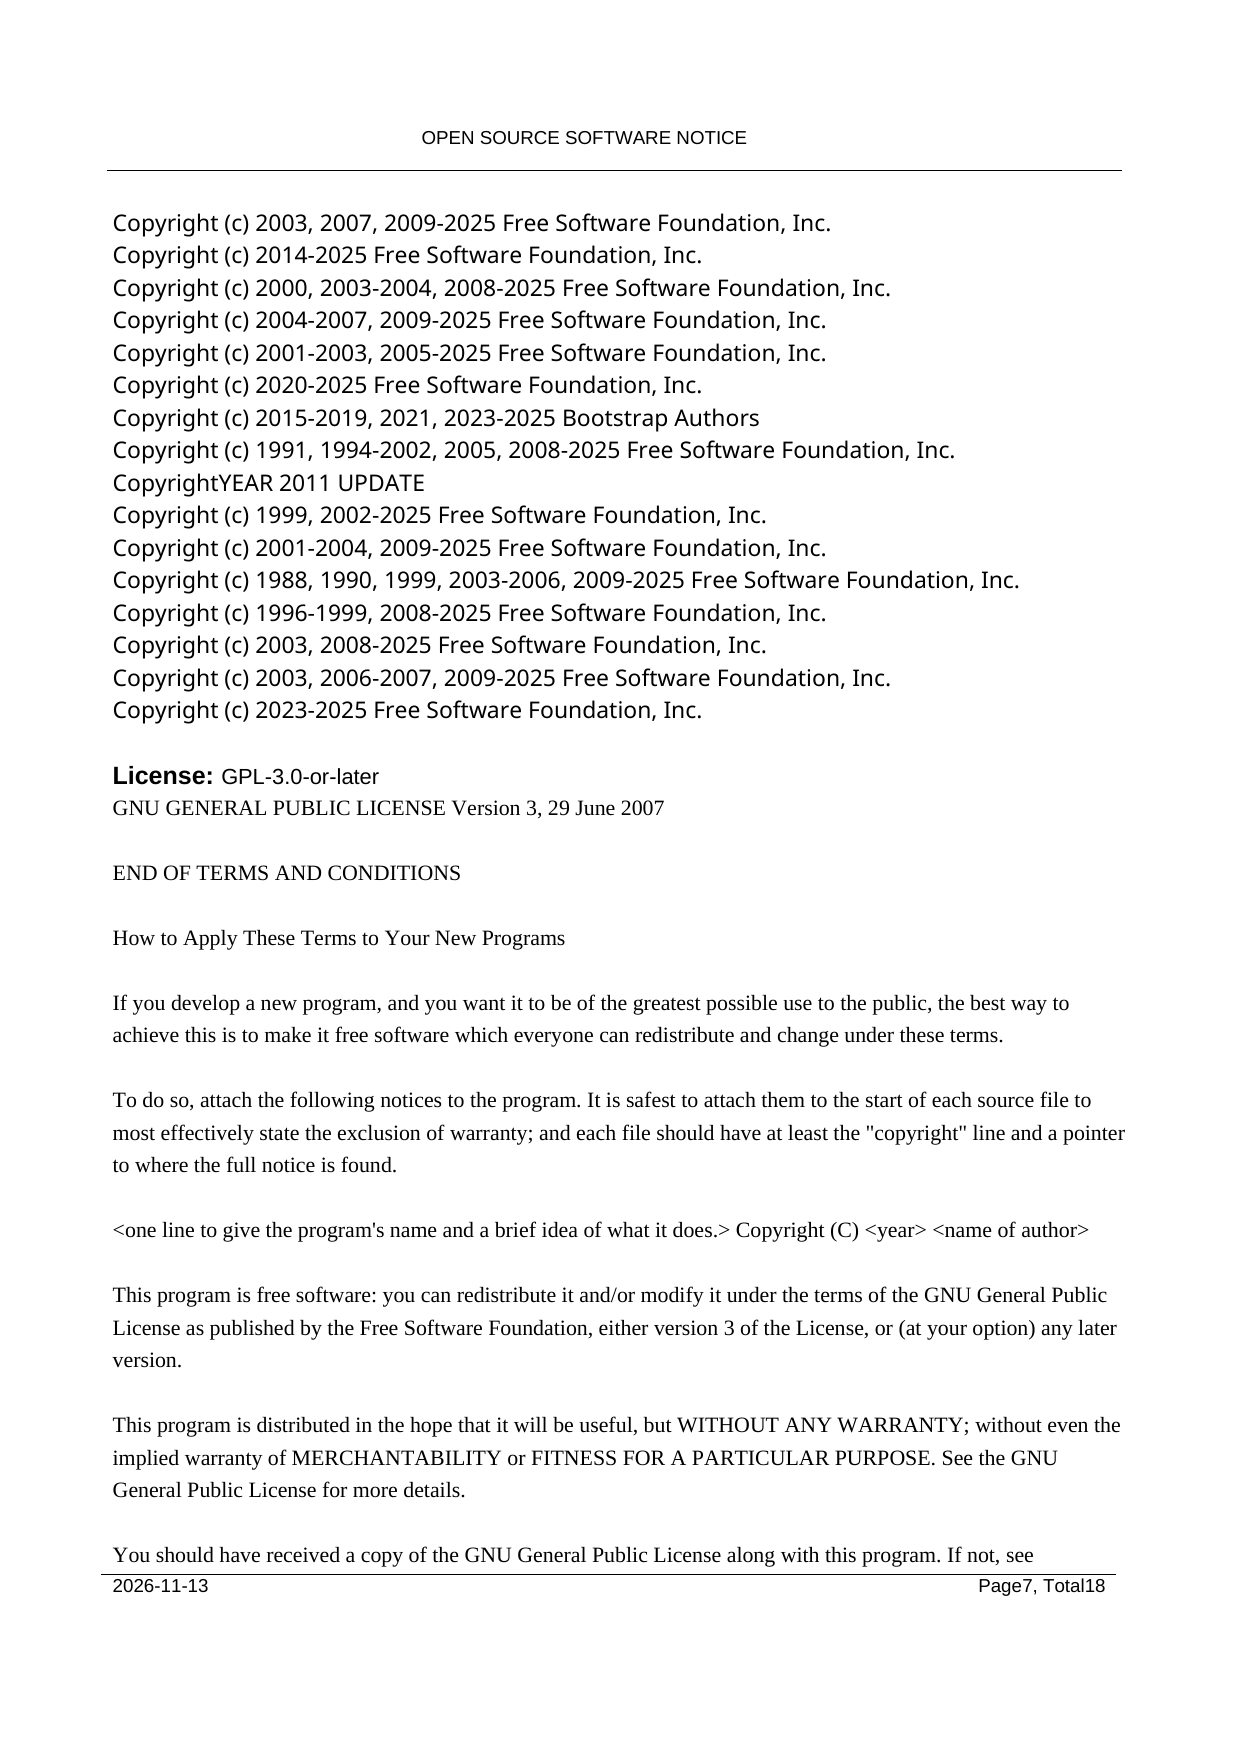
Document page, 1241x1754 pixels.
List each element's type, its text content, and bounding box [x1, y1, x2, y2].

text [112, 206, 1128, 759]
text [112, 791, 1128, 1571]
text License: GPL-3.0-or-later [112, 759, 1128, 791]
